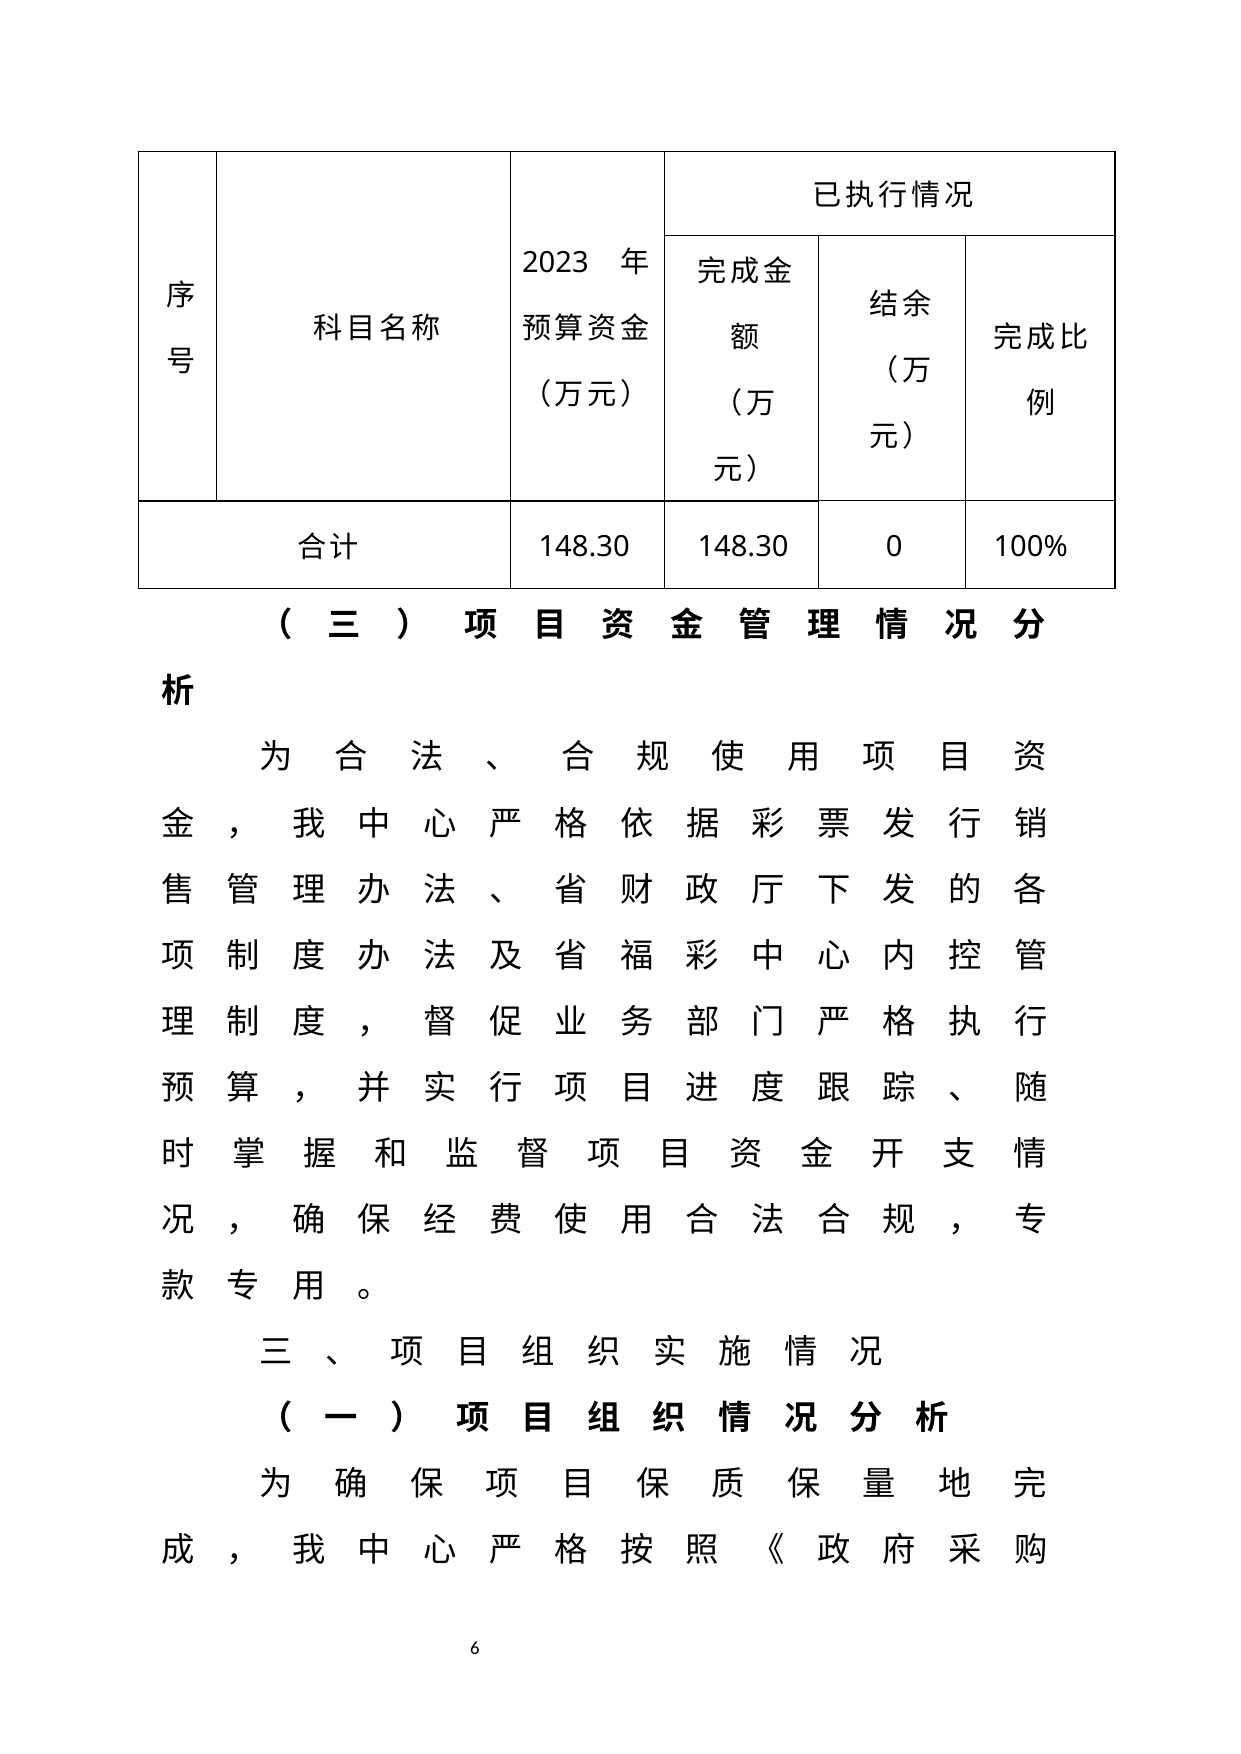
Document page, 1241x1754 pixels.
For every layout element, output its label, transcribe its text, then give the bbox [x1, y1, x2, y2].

table_header 序号 [139, 152, 216, 500]
table_header 已执行情况 [665, 152, 1114, 235]
table_cell 完成金额 （万元） [665, 236, 818, 500]
table_cell 结余（万元） [819, 236, 965, 500]
text （三）项目资金管理情况分析 [161, 589, 1079, 721]
text 三、项目组织实施情况 [161, 1316, 1079, 1382]
text 为合法、合规使用项目资金，我中心严格依据彩票发行销售管理办法、省财政厅下发的各项制度办法及省福彩中心内控管理制度，督促业务部门严格执行预算，并实行项目进度跟踪、随时掌握和监督项目资金开支情况，确保经费使用合法合规，专款专用。 [161, 721, 1079, 1316]
table_cell 148.30 [665, 502, 818, 588]
table_header 科目名称 [217, 152, 510, 500]
text （一）项目组织情况分析 [161, 1382, 1079, 1448]
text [161, 1448, 1079, 1580]
table_cell 完成比例 [966, 236, 1114, 500]
table_header 2023年预算资金（万元） [511, 152, 664, 500]
table_cell 100% [966, 501, 1114, 588]
table_cell 合计 [139, 502, 510, 588]
table_cell 0 [819, 501, 965, 588]
table_cell 148.30 [511, 502, 664, 588]
